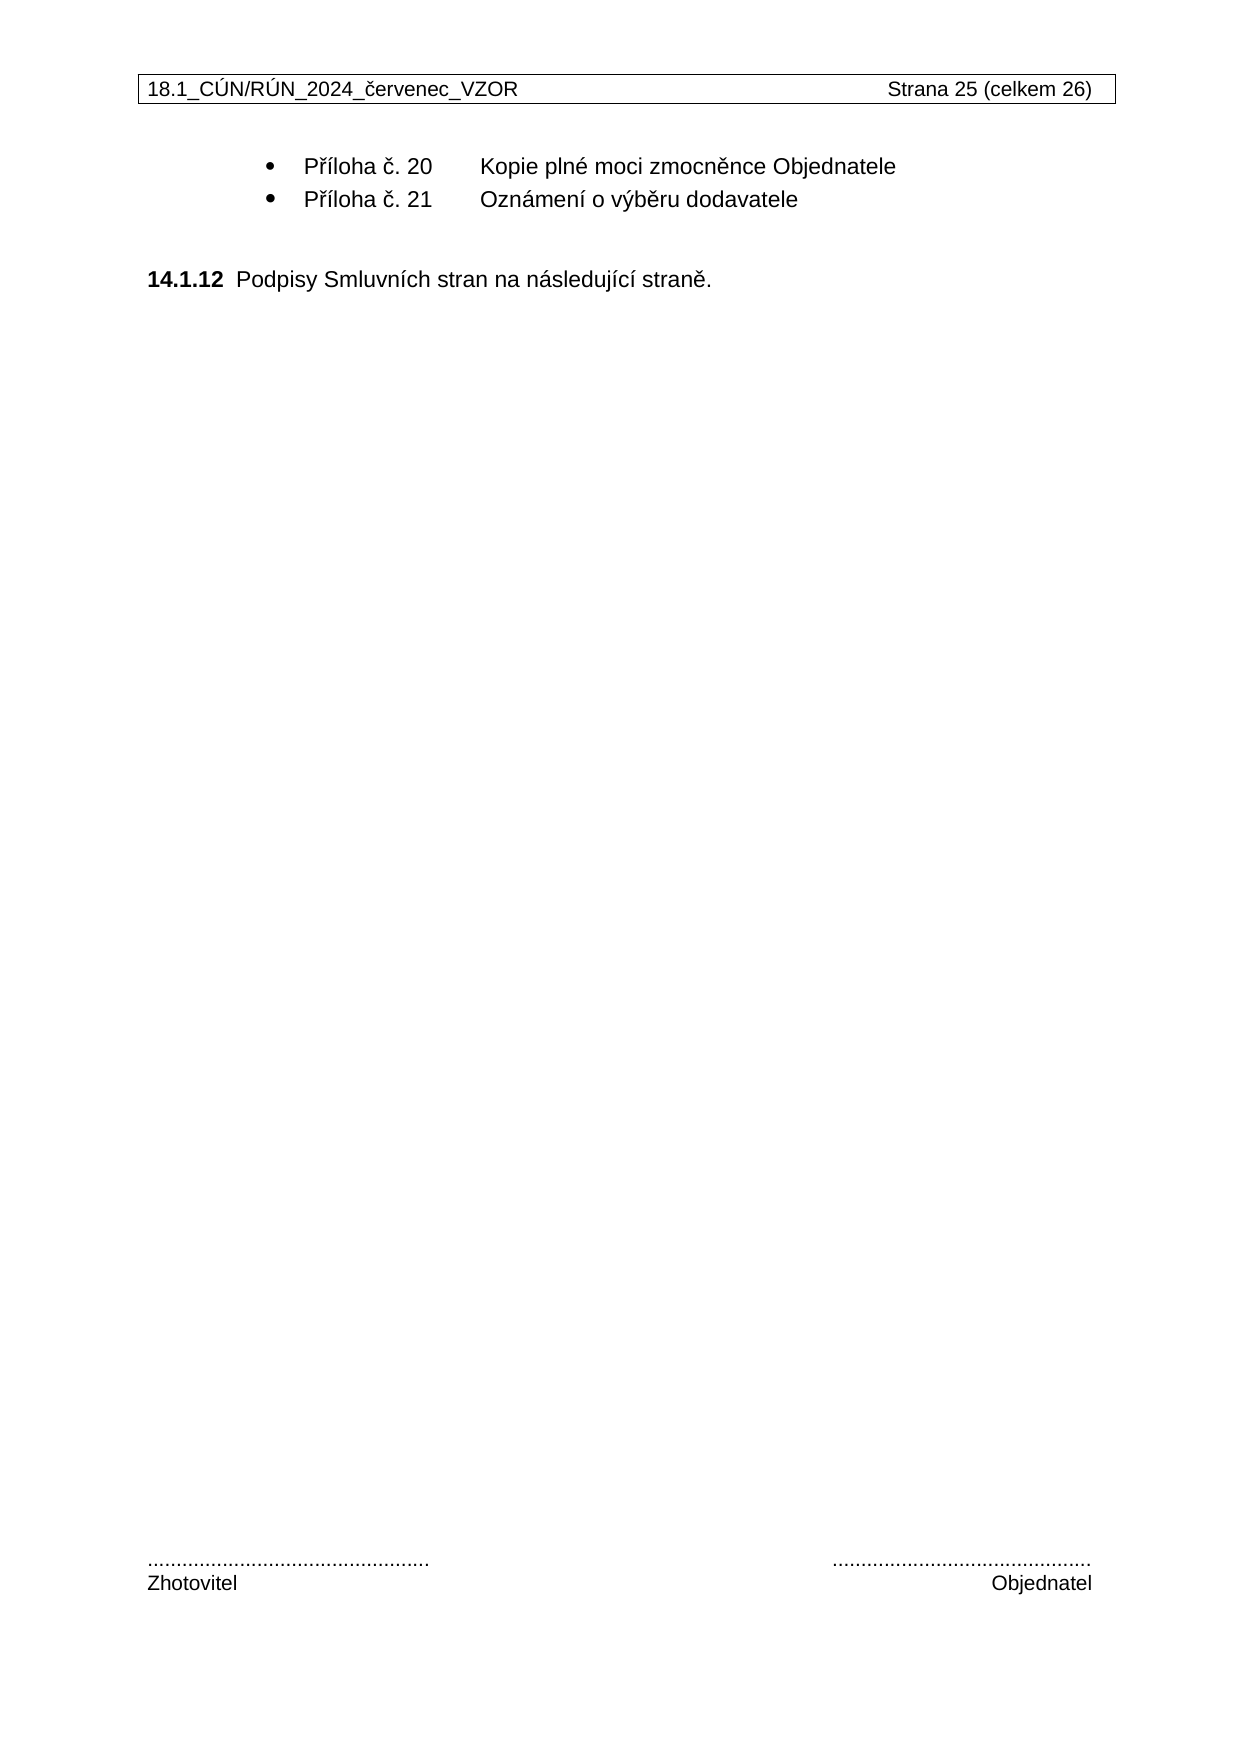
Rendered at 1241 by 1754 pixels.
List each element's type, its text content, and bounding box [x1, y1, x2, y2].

table_cell Kopie plné moci zmocněnce Objednatele [469, 147, 1132, 180]
text Podpisy Smluvních stran na následující straně. [147, 266, 1107, 292]
table_cell Oznámení o výběru dodavatele [469, 180, 1132, 213]
table_cell Příloha č. 21 [218, 180, 468, 213]
table_cell Příloha č. 20 [218, 147, 468, 180]
